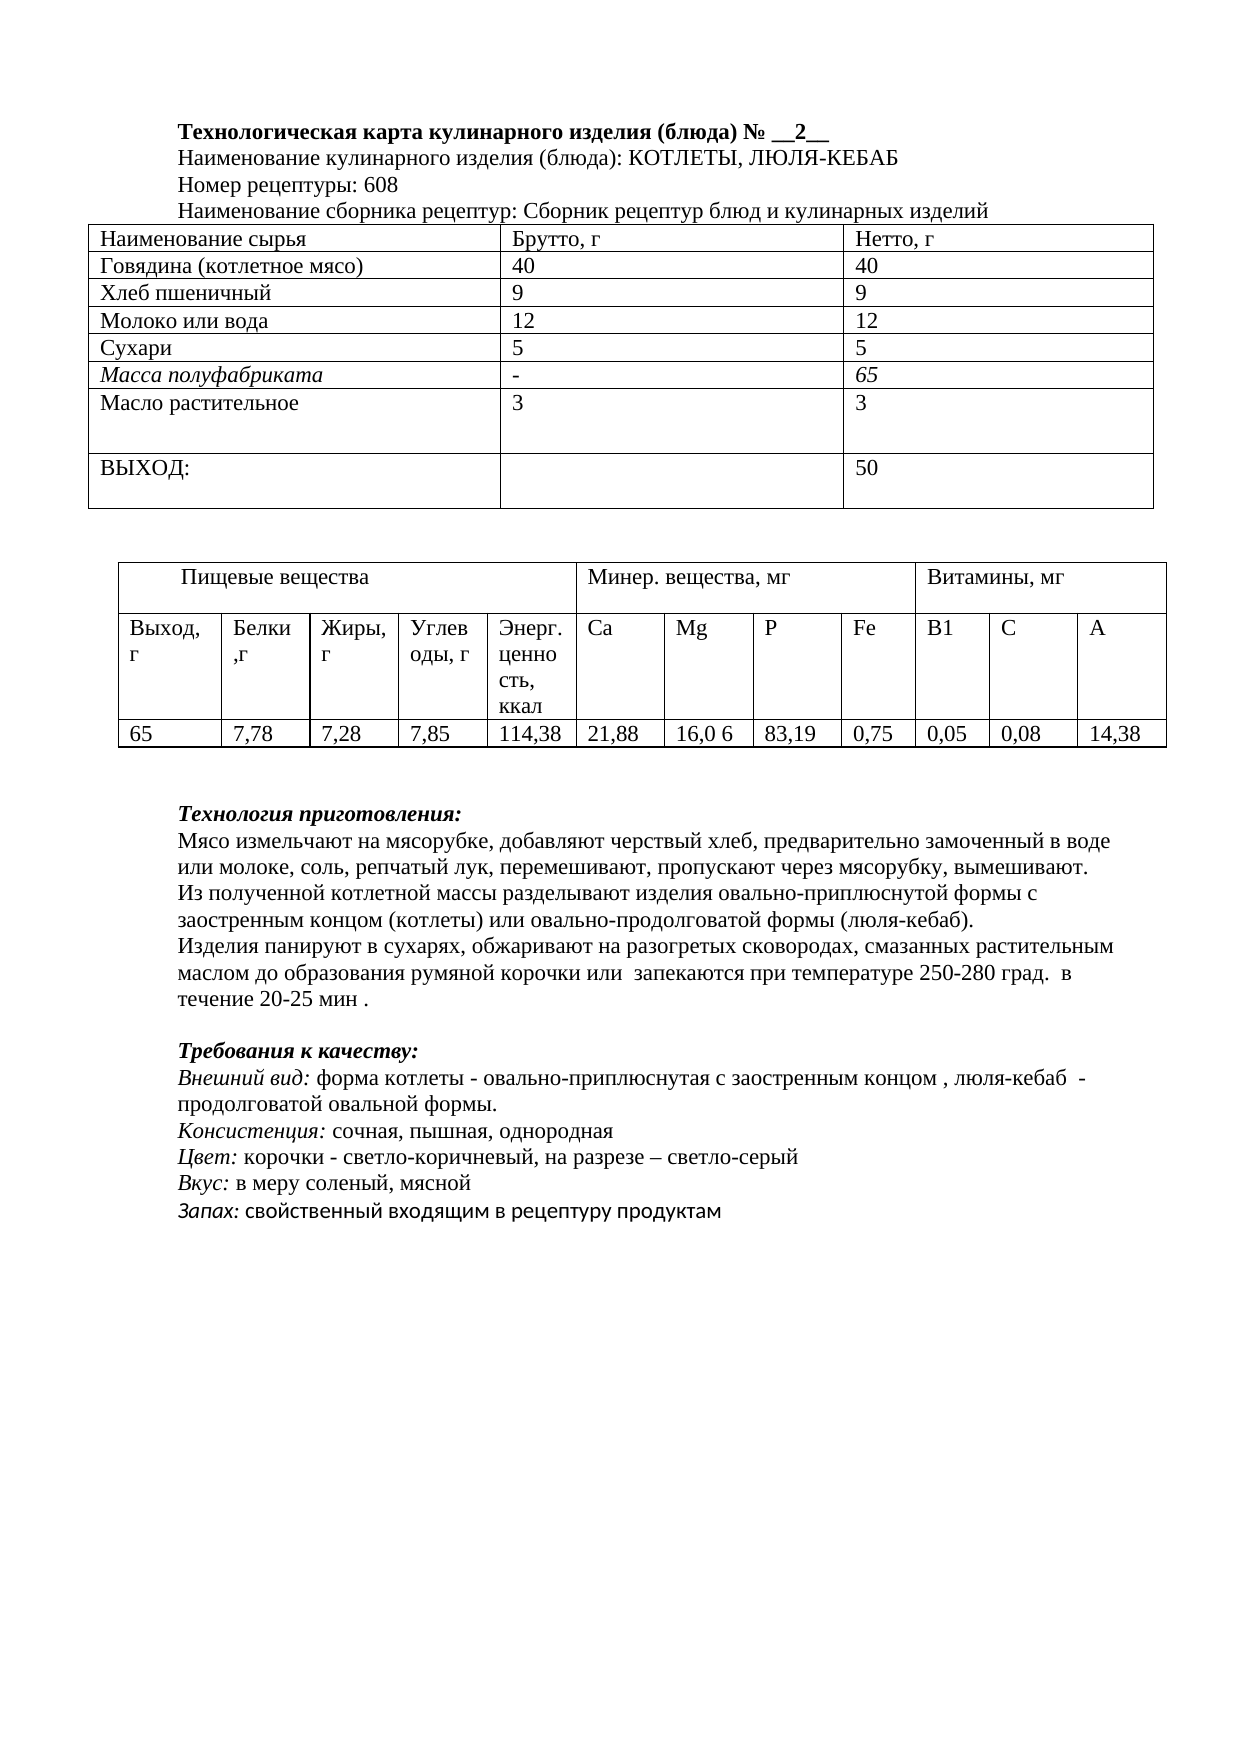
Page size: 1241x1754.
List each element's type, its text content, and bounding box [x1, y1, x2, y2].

table_cell [501, 454, 843, 508]
table_cell 14,38 [1078, 720, 1166, 746]
table_cell Масло растительное [89, 389, 500, 452]
table_cell Хлеб пшеничный [89, 279, 500, 306]
table_cell Са [577, 614, 664, 719]
text Номер рецептуры: 608 [177, 171, 1152, 197]
table_cell 40 [501, 252, 843, 278]
table_cell 50 [844, 454, 1153, 508]
table_cell 7,28 [311, 720, 398, 746]
text Изделия панируют в сухарях, обжаривают на разогретых сковородах, смазанных растительным маслом до образования румяной корочки или запекаются при температуре 250-280 град. в течение 20-25 мин . [177, 932, 1152, 1011]
table_cell 65 [119, 720, 221, 746]
table_cell А [1078, 614, 1166, 719]
table_cell С [990, 614, 1077, 719]
text Из полученной котлетной массы разделывают изделия овально-приплюснутой формы с заостренным концом (котлеты) или овально-продолговатой формы (люля-кебаб). [177, 879, 1152, 932]
table_header Витамины, мг [916, 563, 1166, 612]
table_cell 12 [844, 307, 1153, 333]
text Мясо измельчают на мясорубке, добавляют черствый хлеб, предварительно замоченный в воде или молоке, соль, репчатый лук, перемешивают, пропускают через мясорубку, вымешивают. [177, 827, 1152, 879]
table_cell 40 [844, 252, 1153, 278]
table_cell 21,88 [577, 720, 664, 746]
table_cell Выход, г [119, 614, 221, 719]
text Технология приготовления: [177, 800, 1152, 827]
table_cell 0,75 [842, 720, 915, 746]
table_cell 9 [501, 279, 843, 306]
table_cell 0,08 [990, 720, 1077, 746]
table_cell В1 [916, 614, 989, 719]
text Технологическая карта кулинарного изделия (блюда) № __2__ [177, 118, 1152, 144]
table_cell 16,0 6 [665, 720, 753, 746]
table_cell 114,38 [488, 720, 576, 746]
table_header Нетто, г [844, 225, 1153, 251]
text Цвет: корочки - светло-коричневый, на разрезе – светло-серый [177, 1143, 1152, 1169]
text Запах: свойственный входящим в рецептуру продуктам [177, 1196, 1152, 1224]
table_header Минер. вещества, мг [577, 563, 915, 612]
table_cell Белки ,г [222, 614, 309, 719]
text Наименование кулинарного изделия (блюда): КОТЛЕТЫ, ЛЮЛЯ-КЕБАБ [177, 144, 1152, 171]
table_cell 83,19 [754, 720, 841, 746]
table_cell Сухари [89, 334, 500, 361]
table_header Брутто, г [501, 225, 843, 251]
text Внешний вид: форма котлеты - овально-приплюснутая с заостренным концом , люля-кебаб - продолговатой овальной формы. [177, 1064, 1152, 1117]
table_cell Углеводы, г [399, 614, 487, 719]
text Наименование сборника рецептур: Сборник рецептур блюд и кулинарных изделий [177, 197, 1152, 223]
table_cell 65 [844, 362, 1153, 388]
table_cell Fe [842, 614, 915, 719]
table_cell 3 [844, 389, 1153, 452]
table_cell 5 [501, 334, 843, 361]
table_cell 7,85 [399, 720, 487, 746]
table_header Наименование сырья [89, 225, 500, 251]
table_header Пищевые вещества [119, 563, 576, 612]
table_cell 9 [844, 279, 1153, 306]
table_cell Молоко или вода [89, 307, 500, 333]
table_cell 7,78 [222, 720, 309, 746]
table_cell Масса полуфабриката [89, 362, 500, 388]
table_cell Энерг. ценность, ккал [488, 614, 576, 719]
text Вкус: в меру соленый, мясной [177, 1169, 1152, 1196]
text Консистенция: сочная, пышная, однородная [177, 1117, 1152, 1143]
table_cell 12 [501, 307, 843, 333]
table_cell Жиры, г [311, 614, 398, 719]
table_cell - [501, 362, 843, 388]
table_cell 3 [501, 389, 843, 452]
table_cell 0,05 [916, 720, 989, 746]
table_cell Р [754, 614, 841, 719]
table_cell Mg [665, 614, 753, 719]
table_cell Говядина (котлетное мясо) [89, 252, 500, 278]
text Требования к качеству: [177, 1038, 1152, 1064]
table_cell ВЫХОД: [89, 454, 500, 508]
table_cell 5 [844, 334, 1153, 361]
